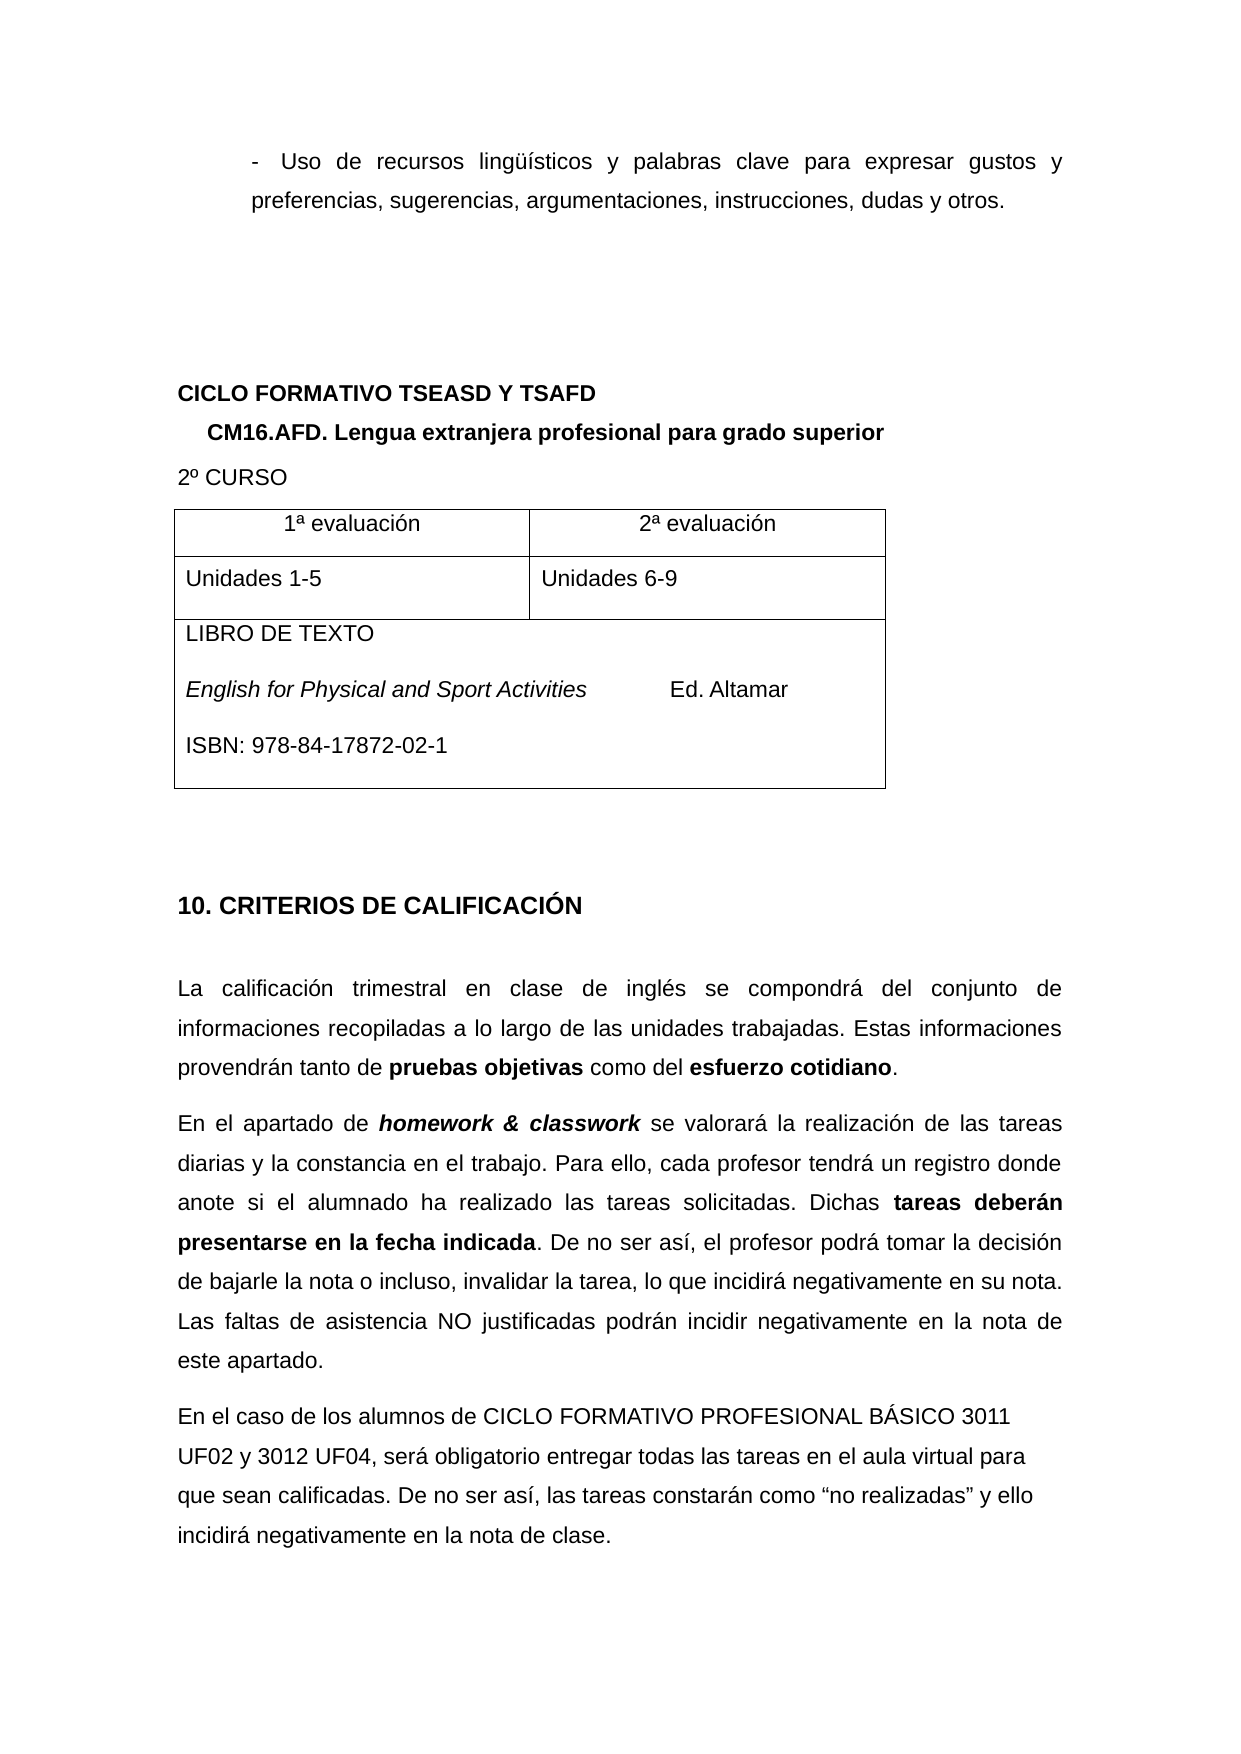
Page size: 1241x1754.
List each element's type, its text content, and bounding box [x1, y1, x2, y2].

table_cell Unidades 6-9 [530, 557, 885, 618]
table_header 1ª evaluación [175, 510, 529, 556]
text - Uso de recursos lingüísticos y palabras clave para expresar gustos y preferencias, sugerencias, argumentaciones, instrucciones, dudas y otros. [251, 148, 1063, 213]
table_cell Unidades 1-5 [175, 557, 529, 618]
subtitle CICLO FORMATIVO TSEASD Y TSAFD [177, 380, 1063, 407]
text 2º CURSO [177, 464, 1063, 491]
text La calificación trimestral en clase de inglés se compondrá del conjunto de informaciones recopiladas a lo largo de las unidades trabajadas. Estas informaciones provendrán tanto de pruebas objetivas como del esfuerzo cotidiano. [177, 975, 1063, 1080]
subtitle 10. CRITERIOS DE CALIFICACIÓN [177, 891, 1063, 920]
text CM16.AFD. Lengua extranjera profesional para grado superior [207, 419, 1063, 446]
text En el caso de los alumnos de CICLO FORMATIVO PROFESIONAL BÁSICO 3011 UF02 y 3012 UF04, será obligatorio entregar todas las tareas en el aula virtual para que sean calificadas. De no ser así, las tareas constarán como “no realizadas” y ello incidirá negativamente en la nota de clase. [177, 1403, 1066, 1548]
table_header 2ª evaluación [530, 510, 885, 556]
table_cell LIBRO DE TEXTO English for Physical and Sport Activities Ed. Altamar ISBN: 978-84-17872-02-1 [175, 620, 885, 788]
text En el apartado de homework & classwork se valorará la realización de las tareas diarias y la constancia en el trabajo. Para ello, cada profesor tendrá un registro donde anote si el alumnado ha realizado las tareas solicitadas. Dichas tareas deberán presentarse en la fecha indicada. De no ser así, el profesor podrá tomar la decisión de bajarle la nota o incluso, invalidar la tarea, lo que incidirá negativamente en su nota. Las faltas de asistencia NO justificadas podrán incidir negativamente en la nota de este apartado. [177, 1110, 1063, 1373]
